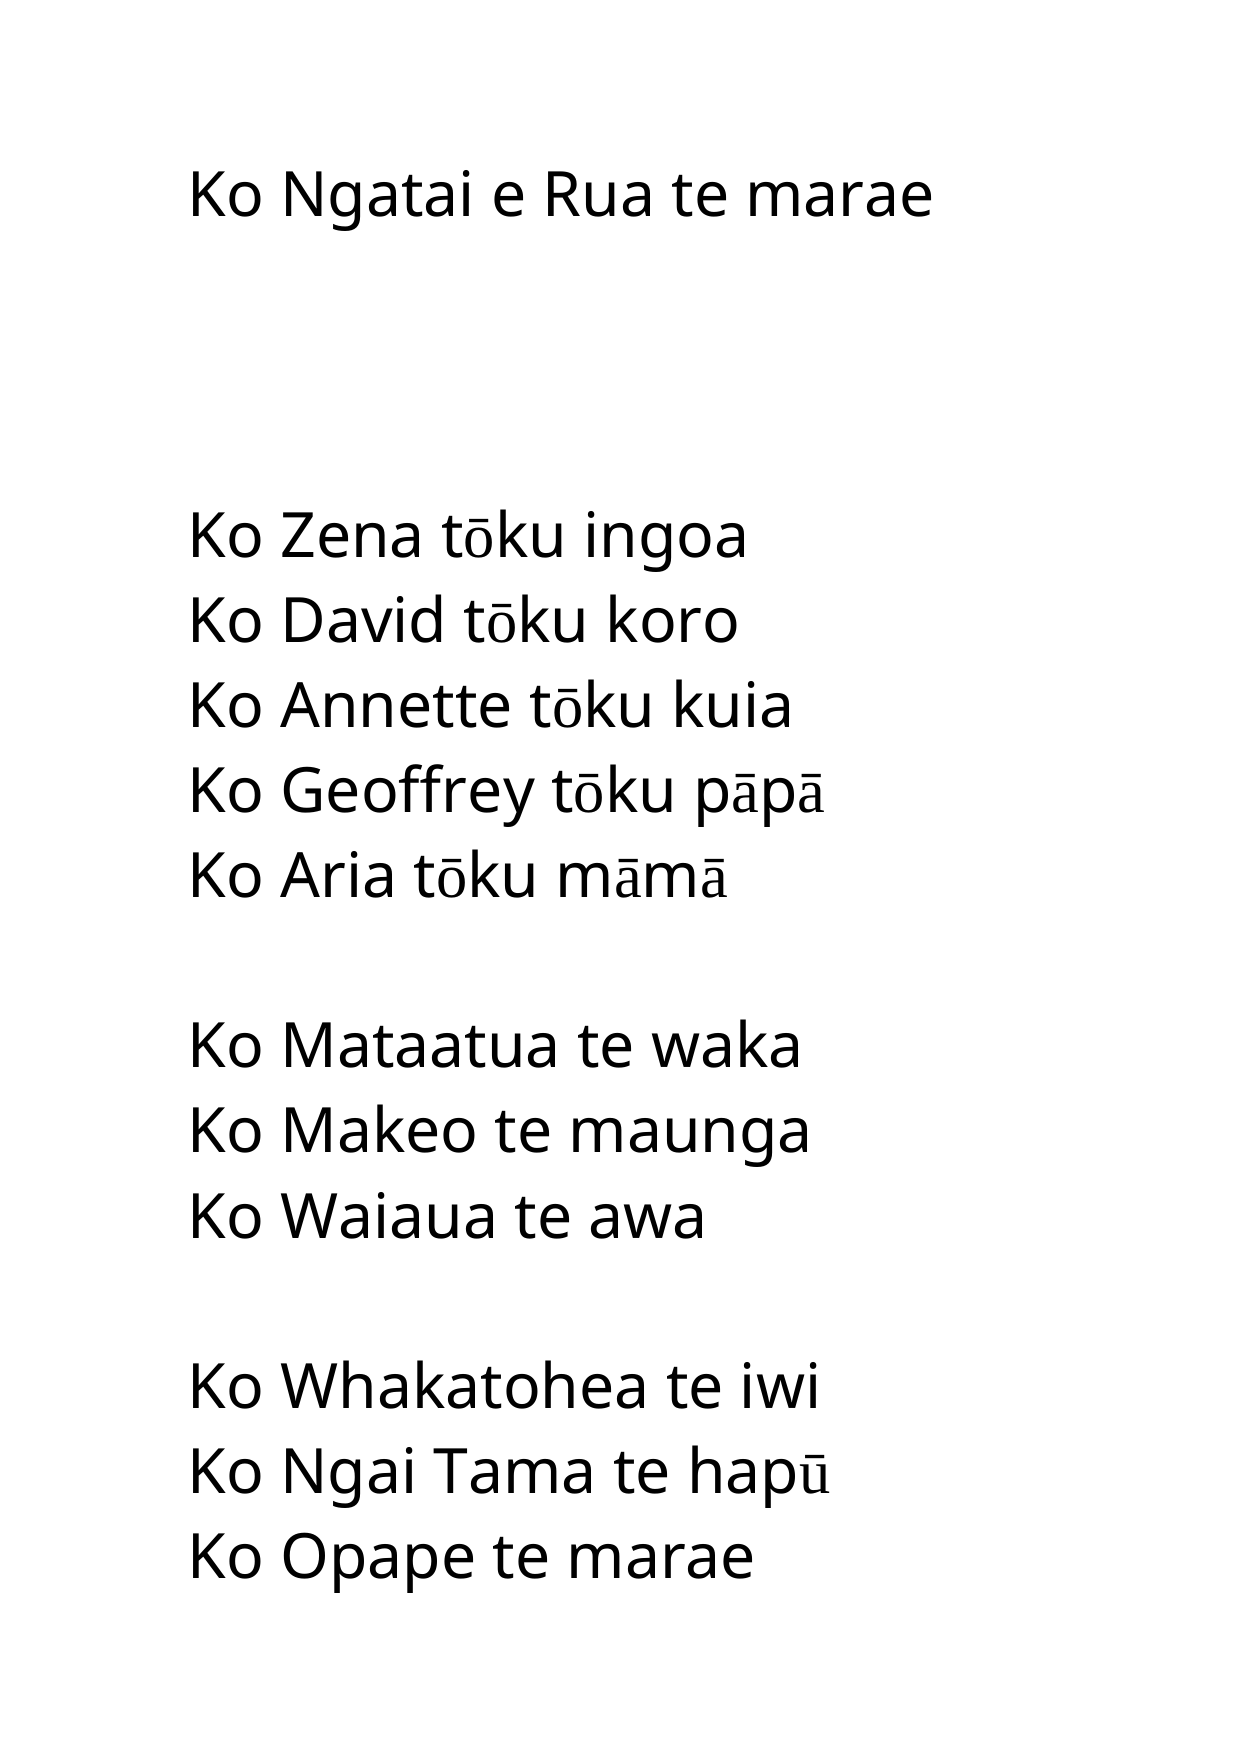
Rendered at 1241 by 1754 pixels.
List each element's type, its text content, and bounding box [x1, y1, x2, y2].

text Ko Whakatohea te iwi [187, 1341, 1053, 1427]
text Ko Waiaua te awa [187, 1171, 1053, 1256]
text Ko Ngatai e Rua te marae [187, 150, 1053, 235]
text Ko Aria tōku māmā [187, 831, 1053, 916]
text Ko David tōku koro [187, 576, 1053, 661]
text Ko Mataatua te waka [187, 1001, 1053, 1086]
text Ko Annette tōku kuia [187, 661, 1053, 746]
text Ko Opape te marae [187, 1512, 1053, 1597]
text Ko Zena tōku ingoa [187, 490, 1053, 576]
text Ko Makeo te maunga [187, 1086, 1053, 1171]
text Ko Geoffrey tōku pāpā [187, 746, 1053, 831]
text Ko Ngai Tama te hapū [187, 1427, 1053, 1512]
